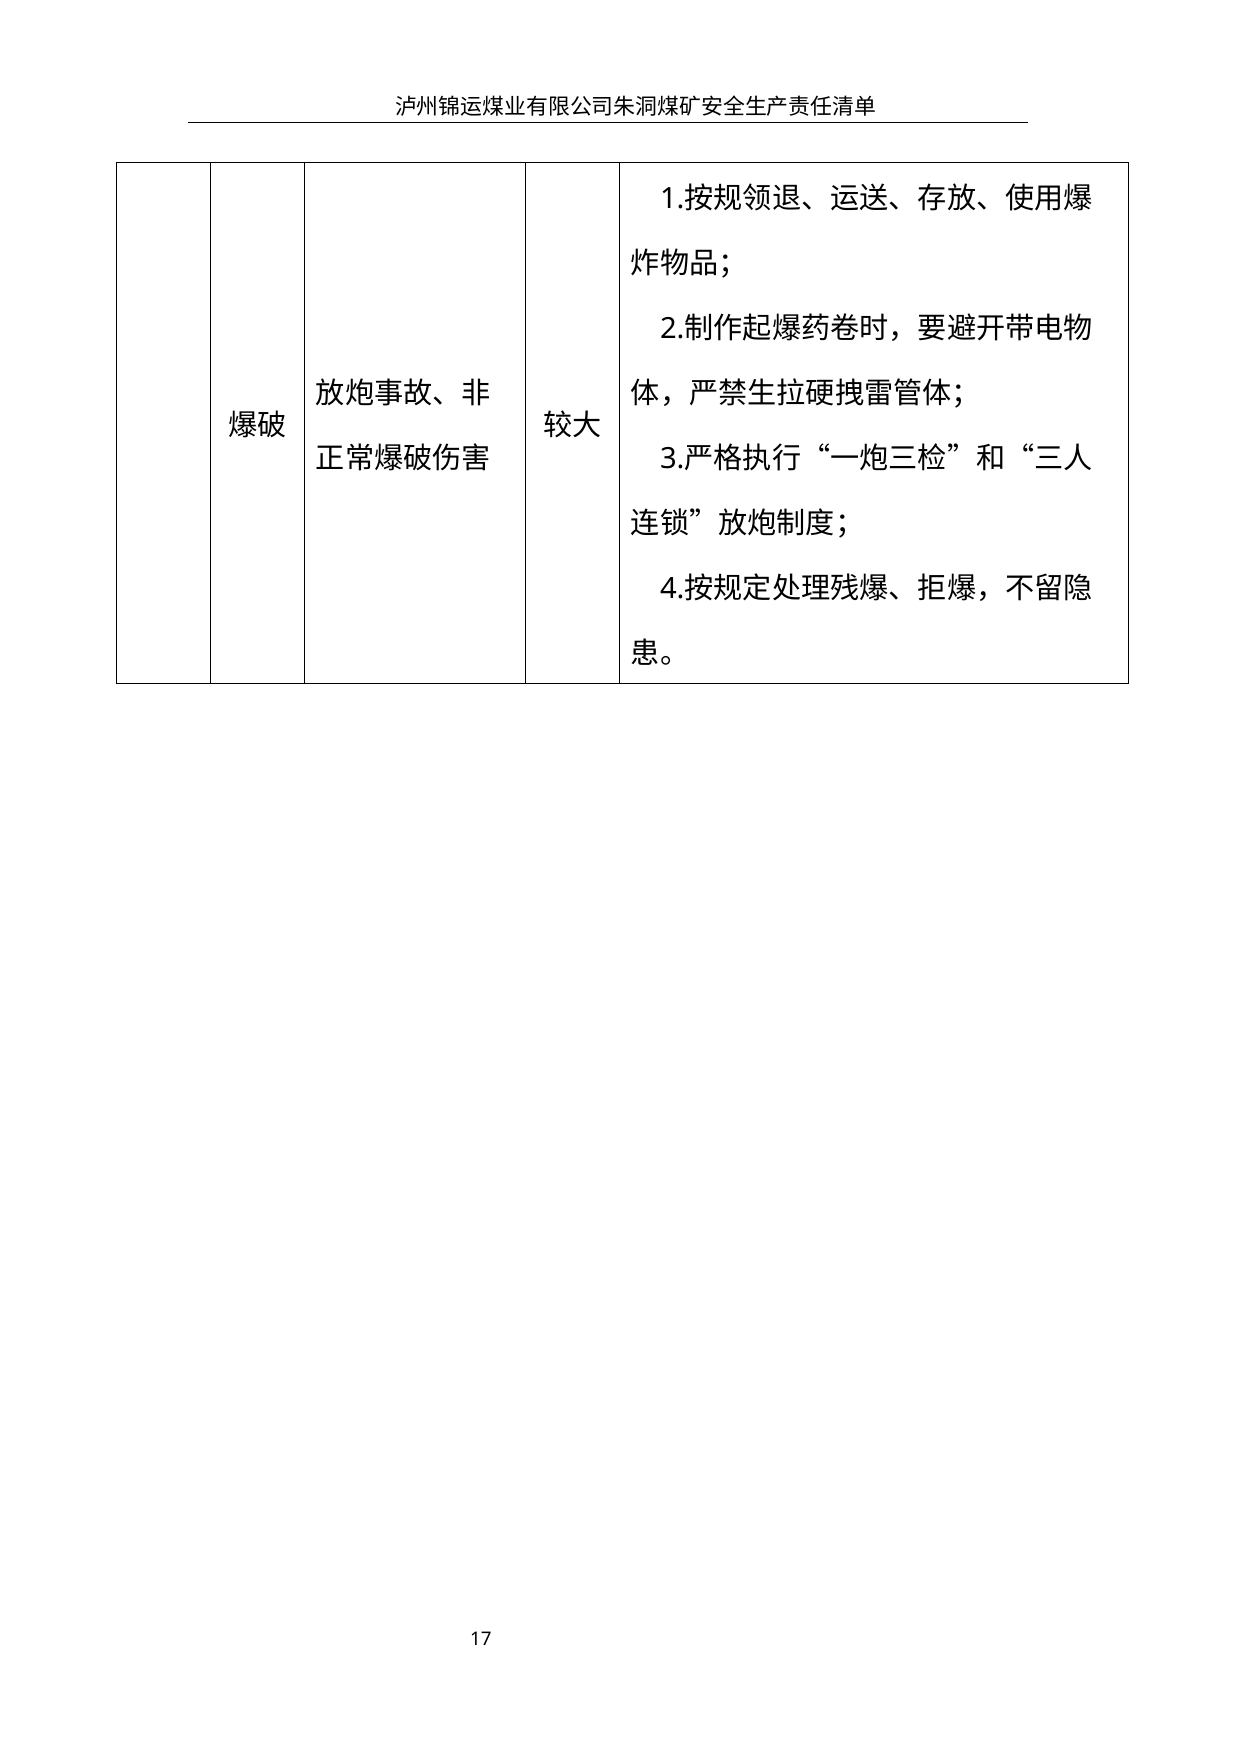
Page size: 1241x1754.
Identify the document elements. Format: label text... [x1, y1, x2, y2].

table_cell 较大 [526, 163, 619, 683]
table_cell 1.按规领退、运送、存放、使用爆炸物品； 2.制作起爆药卷时，要避开带电物体，严禁生拉硬拽雷管体； 3.严格执行“一炮三检”和“三人连锁”放炮制度； 4.按规定处理残爆、拒爆，不留隐患。 [620, 163, 1128, 683]
table_cell 放炮事故、非正常爆破伤害 [305, 163, 525, 683]
table_cell 爆破 [211, 163, 304, 683]
